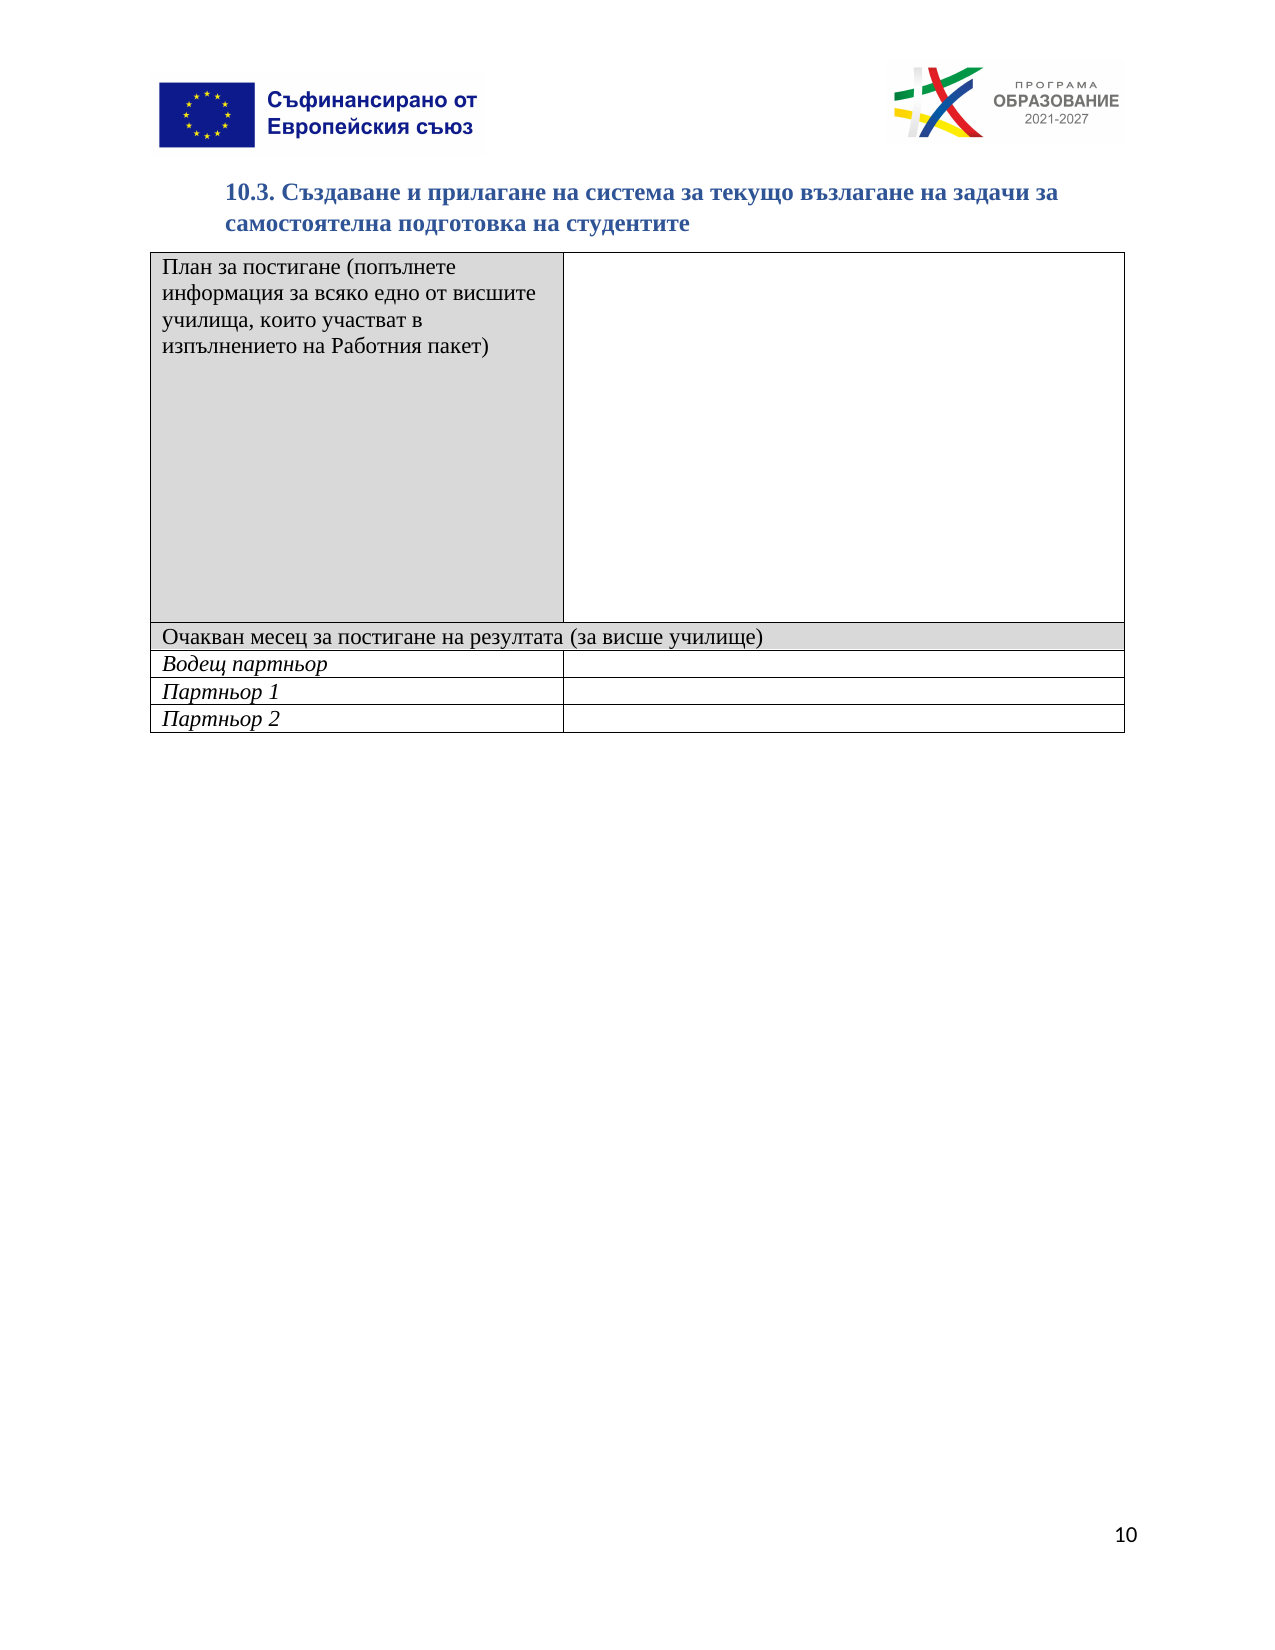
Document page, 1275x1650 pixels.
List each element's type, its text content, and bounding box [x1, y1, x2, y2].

table_cell Партньор 2 [151, 705, 563, 732]
table_cell Водещ партньор [151, 651, 563, 677]
table_cell Партньор 1 [151, 678, 563, 704]
table_cell [564, 651, 1124, 677]
list 10.3. Създаване и прилагане на система за текущо възлагане на задачи за самостоятелна подготовка на студентите [225, 177, 1137, 237]
table_header [564, 253, 1124, 622]
picture [150, 73, 485, 156]
table_header План за постигане (попълнете информация за всяко едно от висшите училища, които участват в изпълнението на Работния пакет) [151, 253, 563, 622]
table_cell [564, 678, 1124, 704]
table_cell [564, 705, 1124, 732]
picture [884, 59, 1125, 144]
table_cell Очакван месец за постигане на резултата (за висше училище) [151, 623, 1124, 649]
